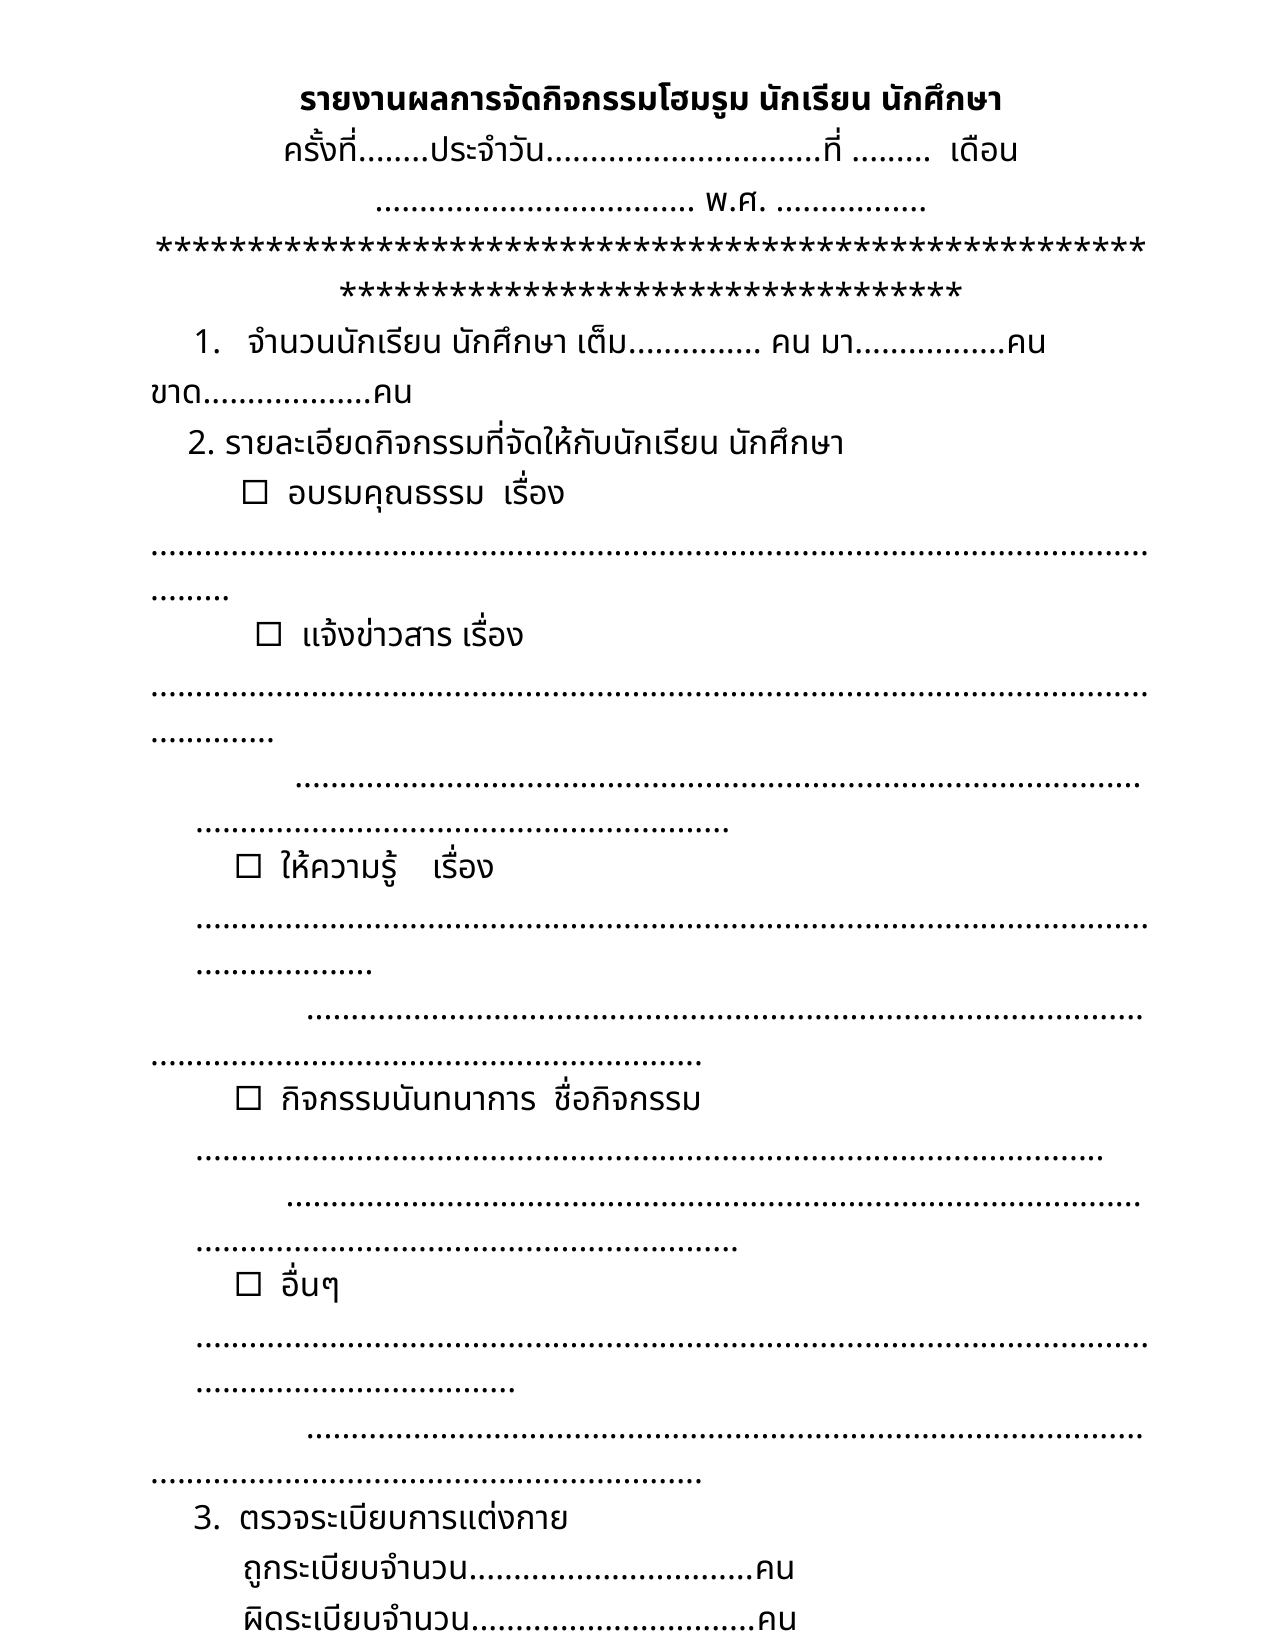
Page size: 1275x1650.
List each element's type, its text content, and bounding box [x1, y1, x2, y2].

text อื่นๆ ............................................................................................................................................... [195, 1261, 1152, 1403]
text ............................................................................................................................................................ [150, 984, 1152, 1075]
text กิจกรรมนันทนาการ ชื่อกิจกรรม ...................................................................................................... [195, 1075, 1152, 1171]
text ........................................................................................................................................................... [195, 752, 1152, 843]
text ............................................................................................................................................................ [150, 1403, 1152, 1493]
text รายงานผลการจัดกิจกรรมโฮมรูม นักเรียน นักศึกษา [150, 75, 1152, 125]
text ............................................................................................................................................................. [195, 1171, 1152, 1261]
text ให้ความรู้ เรื่อง ............................................................................................................................... [195, 843, 1152, 984]
text 1. จำนวนนักเรียน นักศึกษา เต็ม............... คน มา.................คน ขาด...................คน [150, 317, 1152, 419]
list รายละเอียดกิจกรรมที่จัดให้กับนักเรียน นักศึกษา [187, 419, 1152, 469]
text ผิดระเบียบจำนวน................................คน [150, 1595, 1152, 1645]
text **************************************************************************************** [150, 227, 1152, 317]
text แจ้งข่าวสาร เรื่อง .............................................................................................................................. [150, 611, 1152, 752]
text อบรมคุณธรรม เรื่อง ......................................................................................................................... [150, 469, 1152, 611]
text ถูกระเบียบจำนวน................................คน [150, 1544, 1152, 1595]
text ครั้งที่........ประจำวัน...............................ที่ ......... เดือน .................................... พ.ศ. ................. [150, 125, 1152, 227]
text 3. ตรวจระเบียบการแต่งกาย [150, 1493, 1152, 1544]
